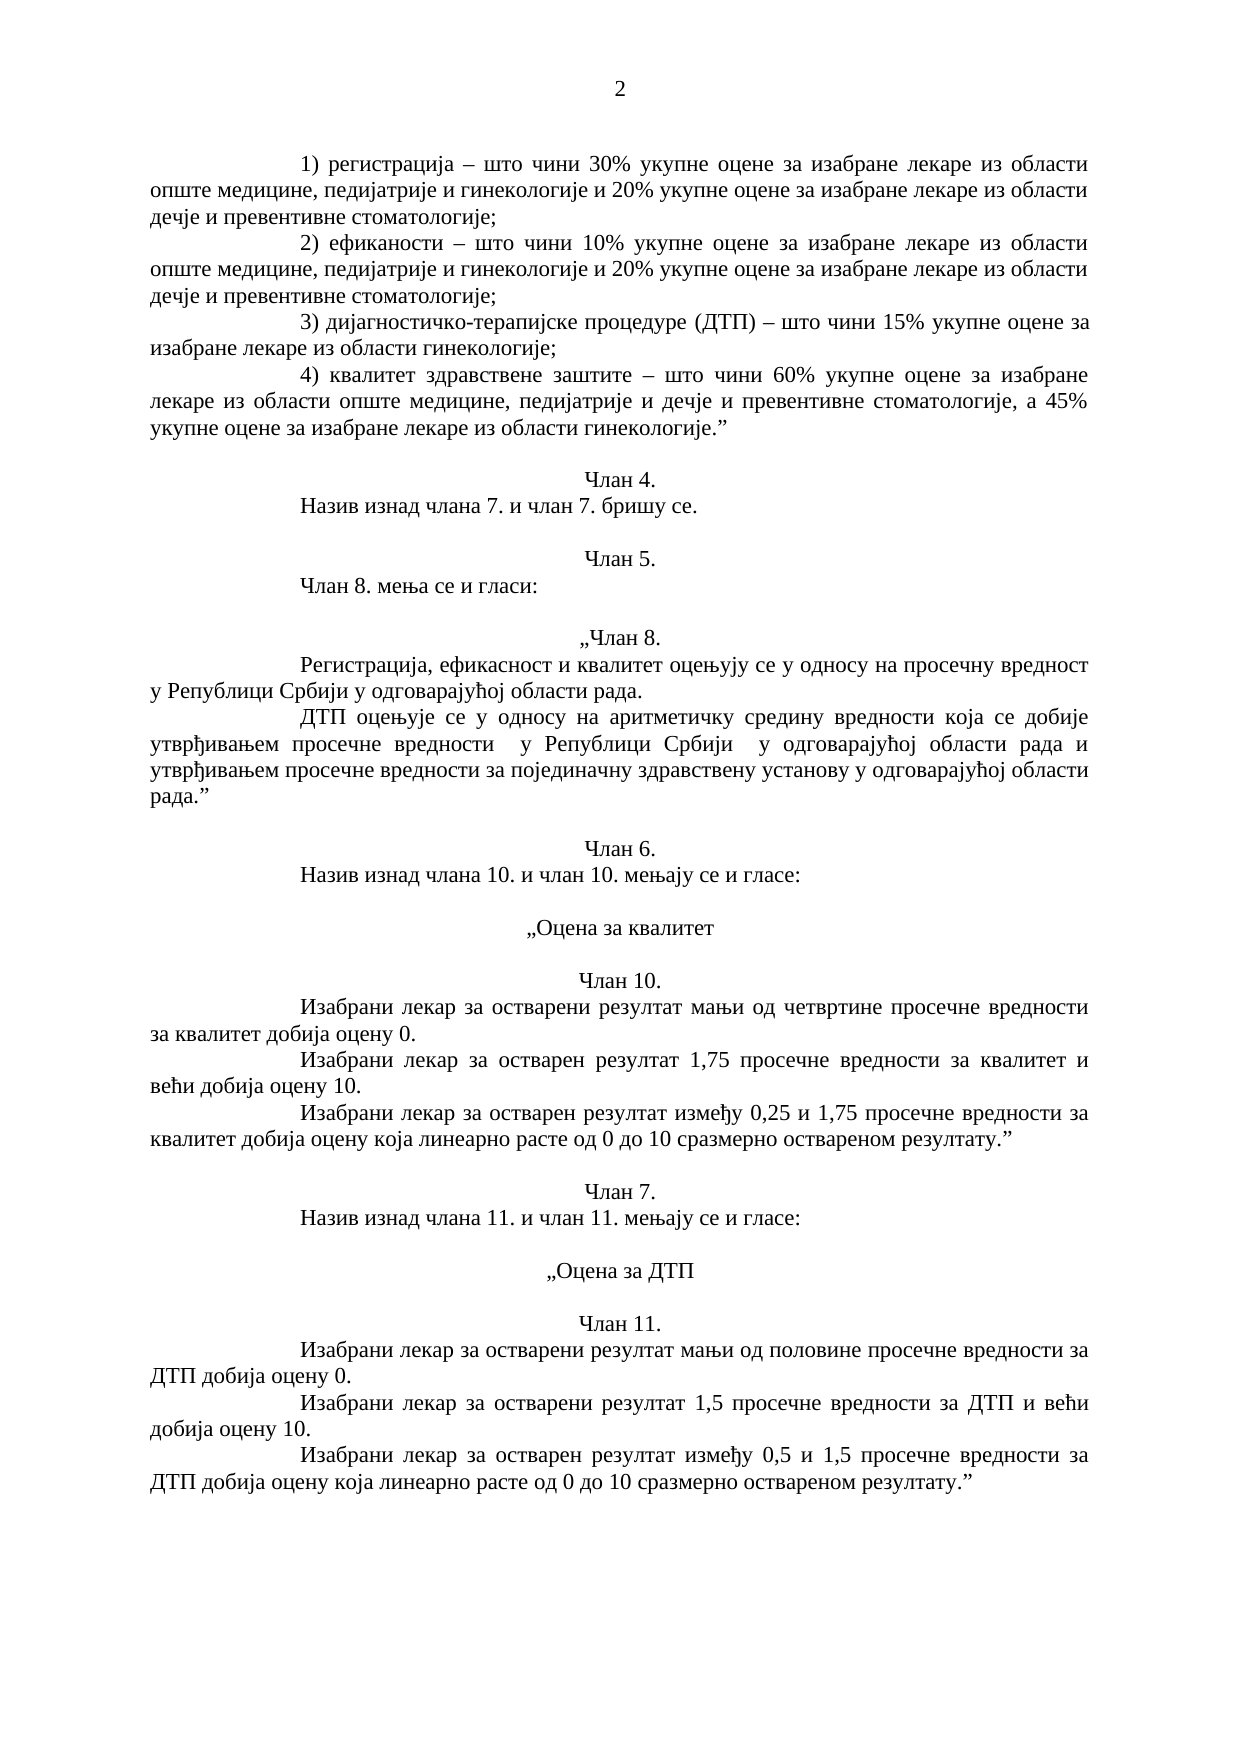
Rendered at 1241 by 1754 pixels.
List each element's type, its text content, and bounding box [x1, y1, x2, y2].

text Члан 8. мења се и гласи: [150, 572, 1090, 598]
text Изабрани лекар за остварени резултат мањи од половине просечне вредности за ДТП добија оцену 0. [150, 1336, 1090, 1389]
text 2) ефиканости – што чини 10% укупне оцене за изабране лекаре из области опште медицине, педијатрије и гинекологије и 20% укупне оцене за изабране лекаре из области дечје и превентивне стоматологије; [150, 229, 1090, 308]
text 1) регистрација – што чини 30% укупне оцене за изабране лекаре из области опште медицине, педијатрије и гинекологије и 20% укупне оцене за изабране лекаре из области дечје и превентивне стоматологије; [150, 150, 1090, 229]
text „Оцена за ДТП [150, 1257, 1090, 1283]
text Члан 7. [150, 1178, 1090, 1204]
text Члан 10. [150, 967, 1090, 993]
text „Члан 8. [150, 624, 1090, 651]
text Изабрани лекар за остварени резултат 1,5 просечне вредности за ДТП и већи добија оцену 10. [150, 1389, 1090, 1441]
text Члан 4. [150, 466, 1090, 493]
text Изабрани лекар за остварени резултат мањи од четвртине просечне вредности за квалитет добија оцену 0. [150, 993, 1090, 1046]
text Изабрани лекар за остварен резултат 1,75 просечне вредности за квалитет и већи добија оцену 10. [150, 1046, 1090, 1099]
text Члан 11. [150, 1309, 1090, 1336]
text „Оцена за квалитет [150, 914, 1090, 941]
text 3) дијагностичко-терапијске процедуре (ДТП) – што чини 15% укупне оцене за изабране лекаре из области гинекологије; [150, 308, 1090, 361]
text 4) квалитет здравствене заштите – што чини 60% укупне оцене за изабране лекаре из области опште медицине, педијатрије и дечје и превентивне стоматологије, а 45% укупне оцене за изабране лекаре из области гинекологије.” [150, 361, 1090, 440]
text Назив изнад члана 11. и члан 11. мењају се и гласе: [150, 1204, 1090, 1231]
text Члан 5. [150, 545, 1090, 572]
text Назив изнад члана 10. и члан 10. мењају се и гласе: [150, 862, 1090, 888]
text Члан 6. [150, 835, 1090, 862]
text Назив изнад члана 7. и члан 7. бришу се. [150, 493, 1090, 519]
text Изабрани лекар за остварен резултат између 0,5 и 1,5 просечне вредности за ДТП добија оцену која линеарно расте од 0 до 10 сразмерно оствареном резултату.” [150, 1441, 1090, 1494]
text ДТП оцењује се у односу на аритметичку средину вредности која се добије утврђивањем просечне вредности у Републици Србији у одговарајућој области рада и утврђивањем просечне вредности за појединачну здравствену установу у одговарајућој области рада.” [150, 703, 1090, 809]
text Регистрација, ефикасност и квалитет оцењују се у односу на просечну вредност у Републици Србији у одговарајућој области рада. [150, 651, 1090, 703]
text Изабрани лекар за остварен резултат између 0,25 и 1,75 просечне вредности за квалитет добија оцену која линеарно расте од 0 до 10 сразмерно оствареном резултату.” [150, 1099, 1090, 1151]
